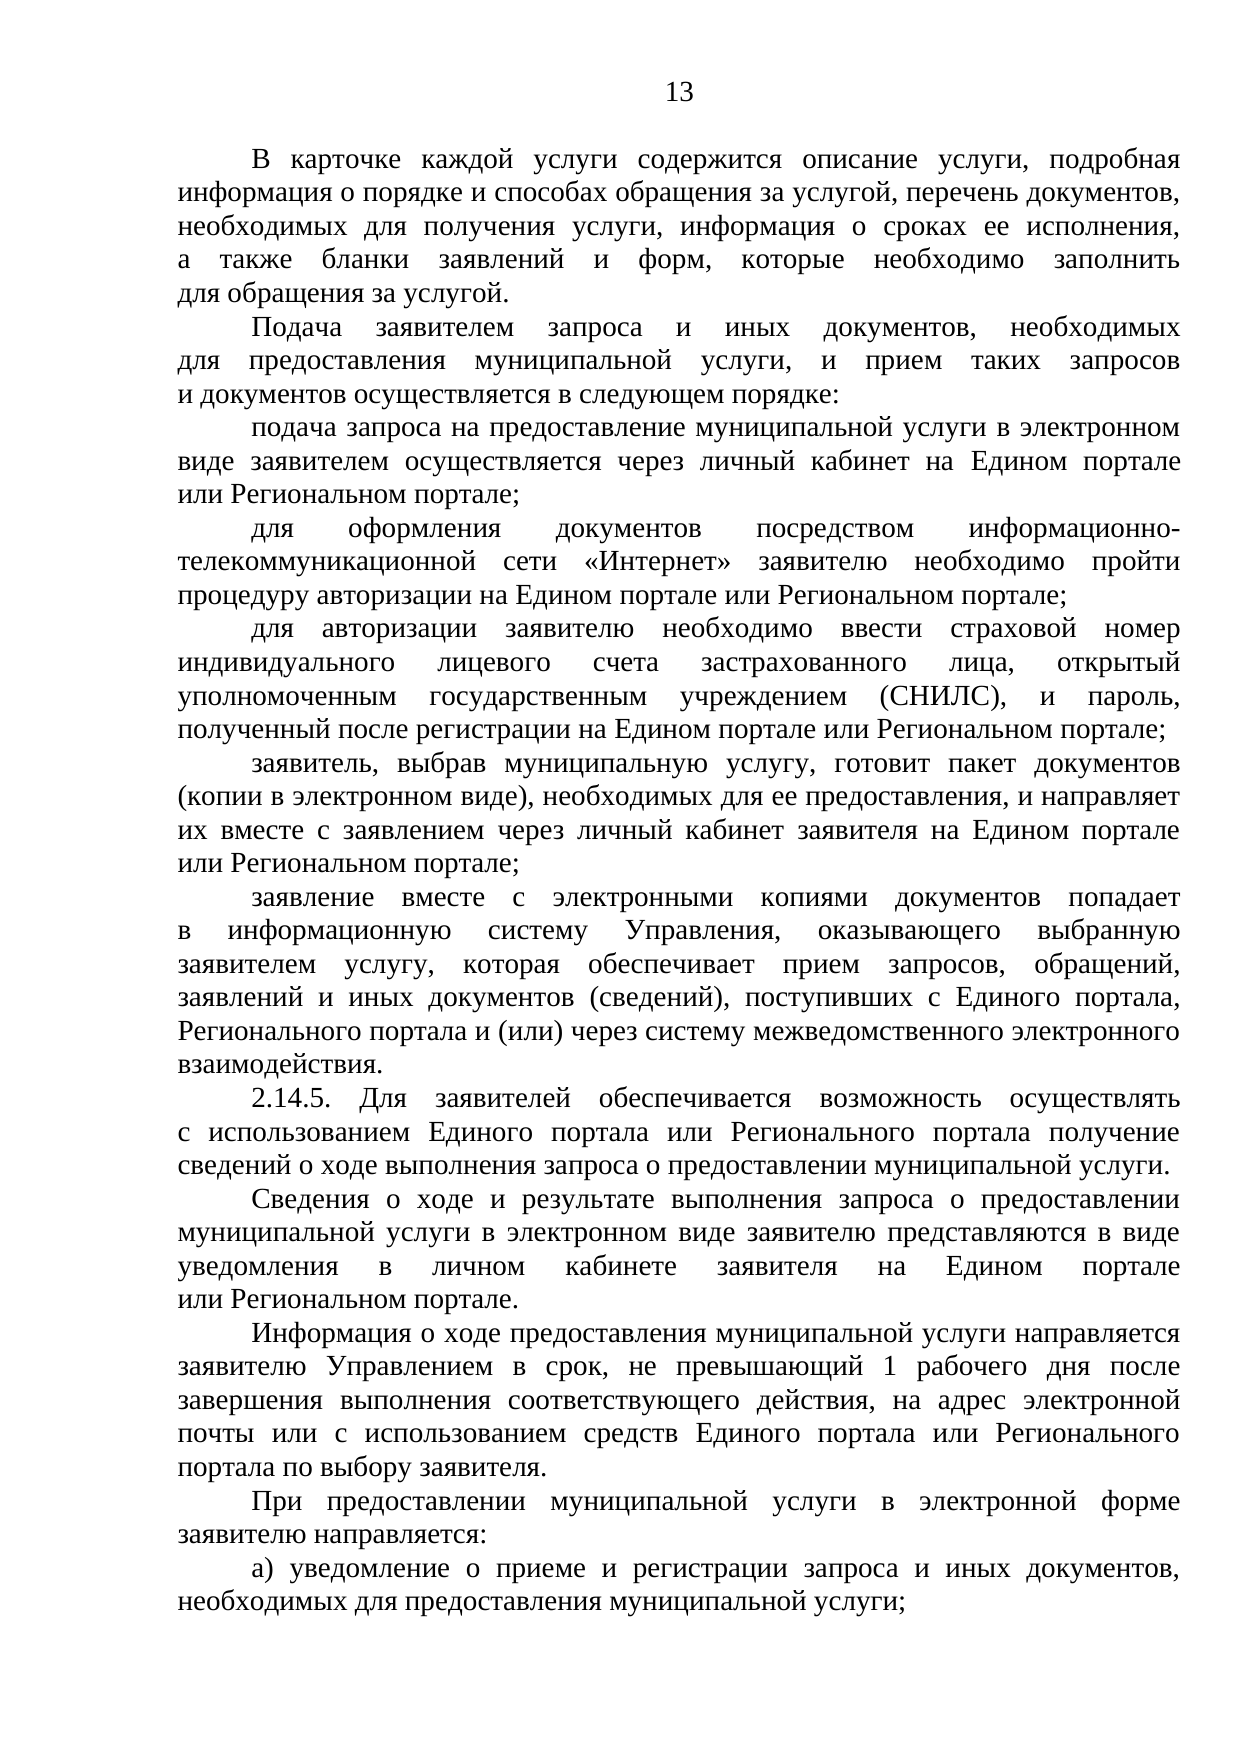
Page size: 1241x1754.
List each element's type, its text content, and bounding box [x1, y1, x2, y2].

text заявление вместе с электронными копиями документов попадает в информационную систему Управления, оказывающего выбранную заявителем услугу, которая обеспечивает прием запросов, обращений, заявлений и иных документов (сведений), поступивших с Единого портала, Регионального портала и (или) через систему межведомственного электронного взаимодействия. [177, 879, 1181, 1080]
text В карточке каждой услуги содержится описание услуги, подробная информация о порядке и способах обращения за услугой, перечень документов, необходимых для получения услуги, информация о сроках ее исполнения, а также бланки заявлений и форм, которые необходимо заполнить для обращения за услугой. [177, 141, 1181, 309]
text для оформления документов посредством информационно-телекоммуникационной сети «Интернет» заявителю необходимо пройти процедуру авторизации на Едином портале или Региональном портале; [177, 510, 1181, 611]
text При предоставлении муниципальной услуги в электронной форме заявителю направляется: [177, 1483, 1181, 1550]
text заявитель, выбрав муниципальную услугу, готовит пакет документов (копии в электронном виде), необходимых для ее предоставления, и направляет их вместе с заявлением через личный кабинет заявителя на Едином портале или Региональном портале; [177, 745, 1181, 879]
text а) уведомление о приеме и регистрации запроса и иных документов, необходимых для предоставления муниципальной услуги; [177, 1550, 1181, 1617]
text для авторизации заявителю необходимо ввести страховой номер индивидуального лицевого счета застрахованного лица, открытый уполномоченным государственным учреждением (СНИЛС), и пароль, полученный после регистрации на Едином портале или Региональном портале; [177, 611, 1181, 745]
text Информация о ходе предоставления муниципальной услуги направляется заявителю Управлением в срок, не превышающий 1 рабочего дня после завершения выполнения соответствующего действия, на адрес электронной почты или с использованием средств Единого портала или Регионального портала по выбору заявителя. [177, 1315, 1181, 1483]
text подача запроса на предоставление муниципальной услуги в электронном виде заявителем осуществляется через личный кабинет на Едином портале или Региональном портале; [177, 409, 1181, 510]
text Сведения о ходе и результате выполнения запроса о предоставлении муниципальной услуги в электронном виде заявителю представляются в виде уведомления в личном кабинете заявителя на Едином портале или Региональном портале. [177, 1181, 1181, 1315]
text 2.14.5. Для заявителей обеспечивается возможность осуществлять с использованием Единого портала или Регионального портала получение сведений о ходе выполнения запроса о предоставлении муниципальной услуги. [177, 1080, 1181, 1181]
text Подача заявителем запроса и иных документов, необходимых для предоставления муниципальной услуги, и прием таких запросов и документов осуществляется в следующем порядке: [177, 309, 1181, 409]
